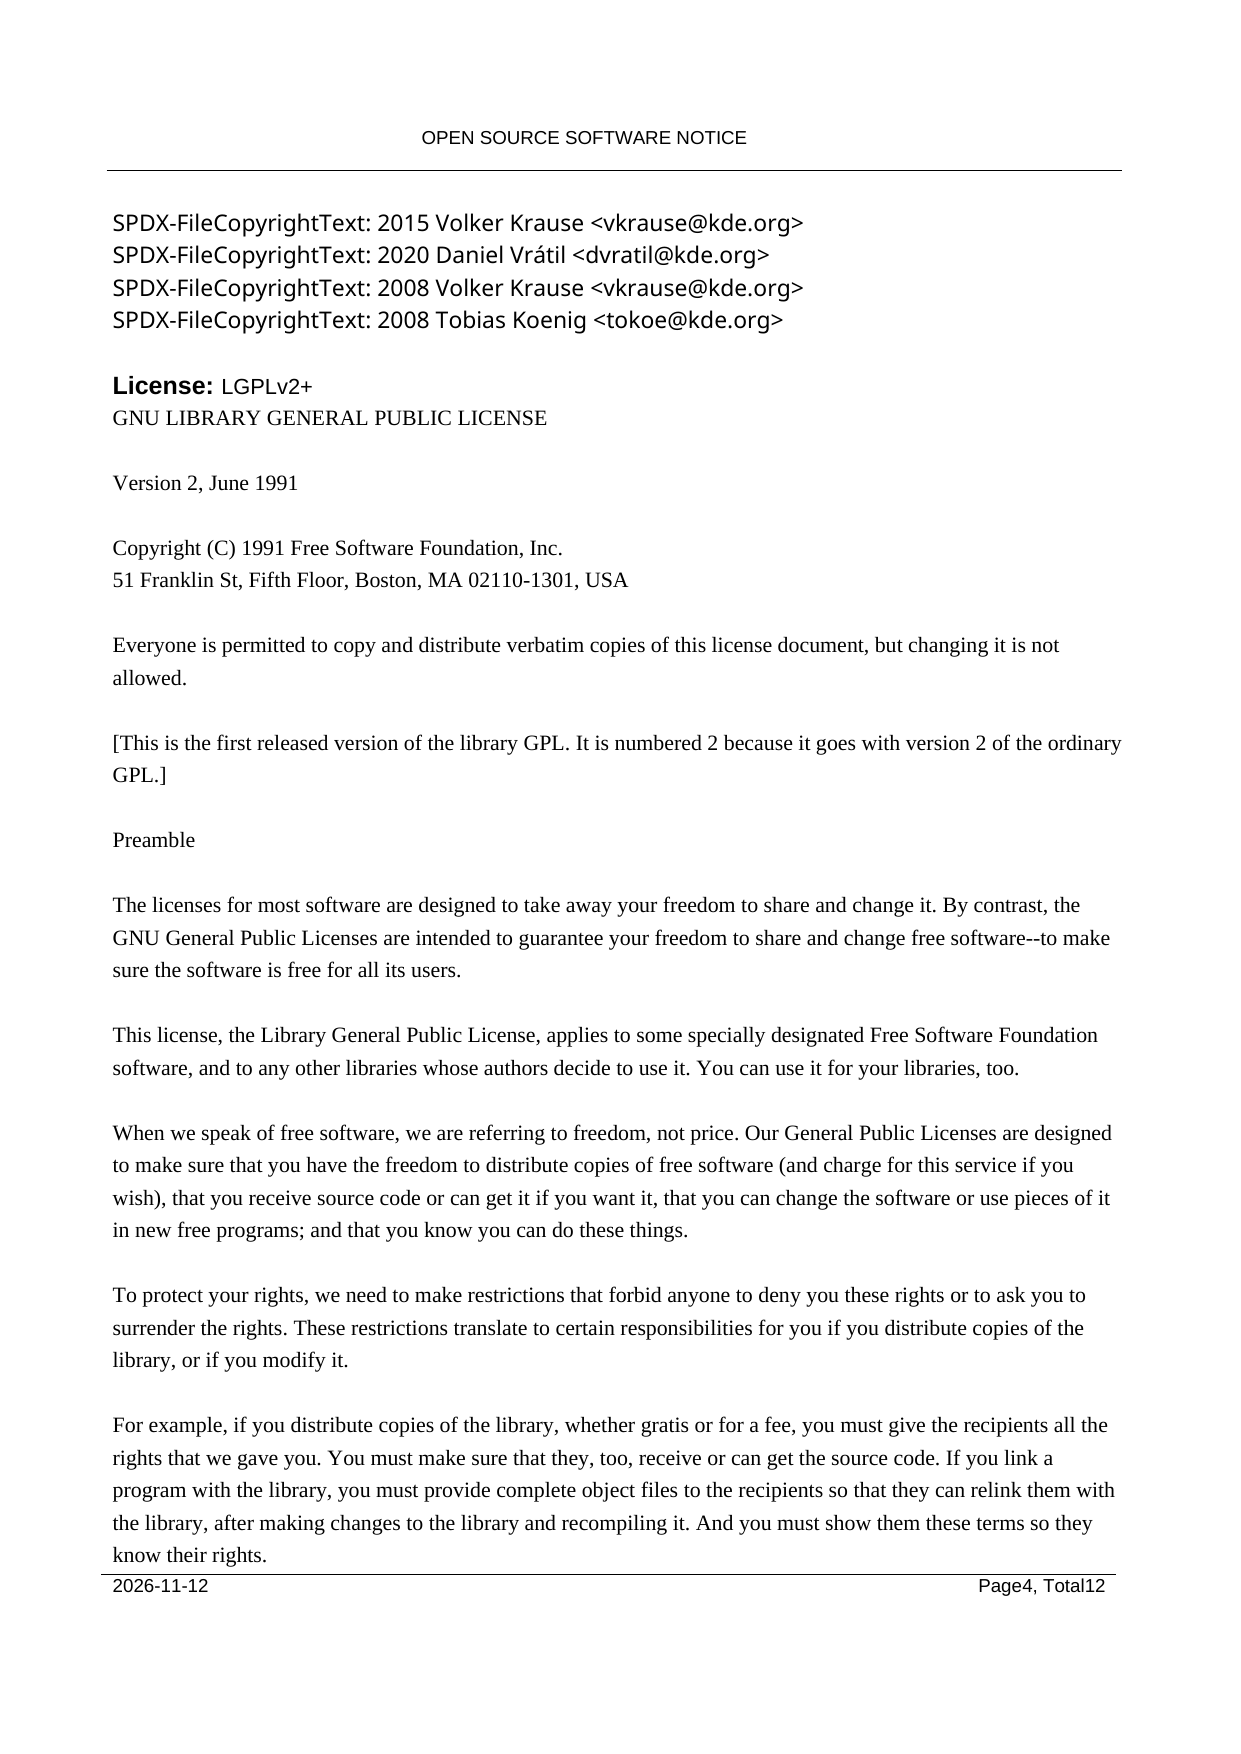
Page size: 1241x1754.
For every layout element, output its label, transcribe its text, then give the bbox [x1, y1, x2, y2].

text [112, 206, 1128, 369]
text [112, 401, 1128, 1571]
text License: LGPLv2+ [112, 369, 1128, 401]
